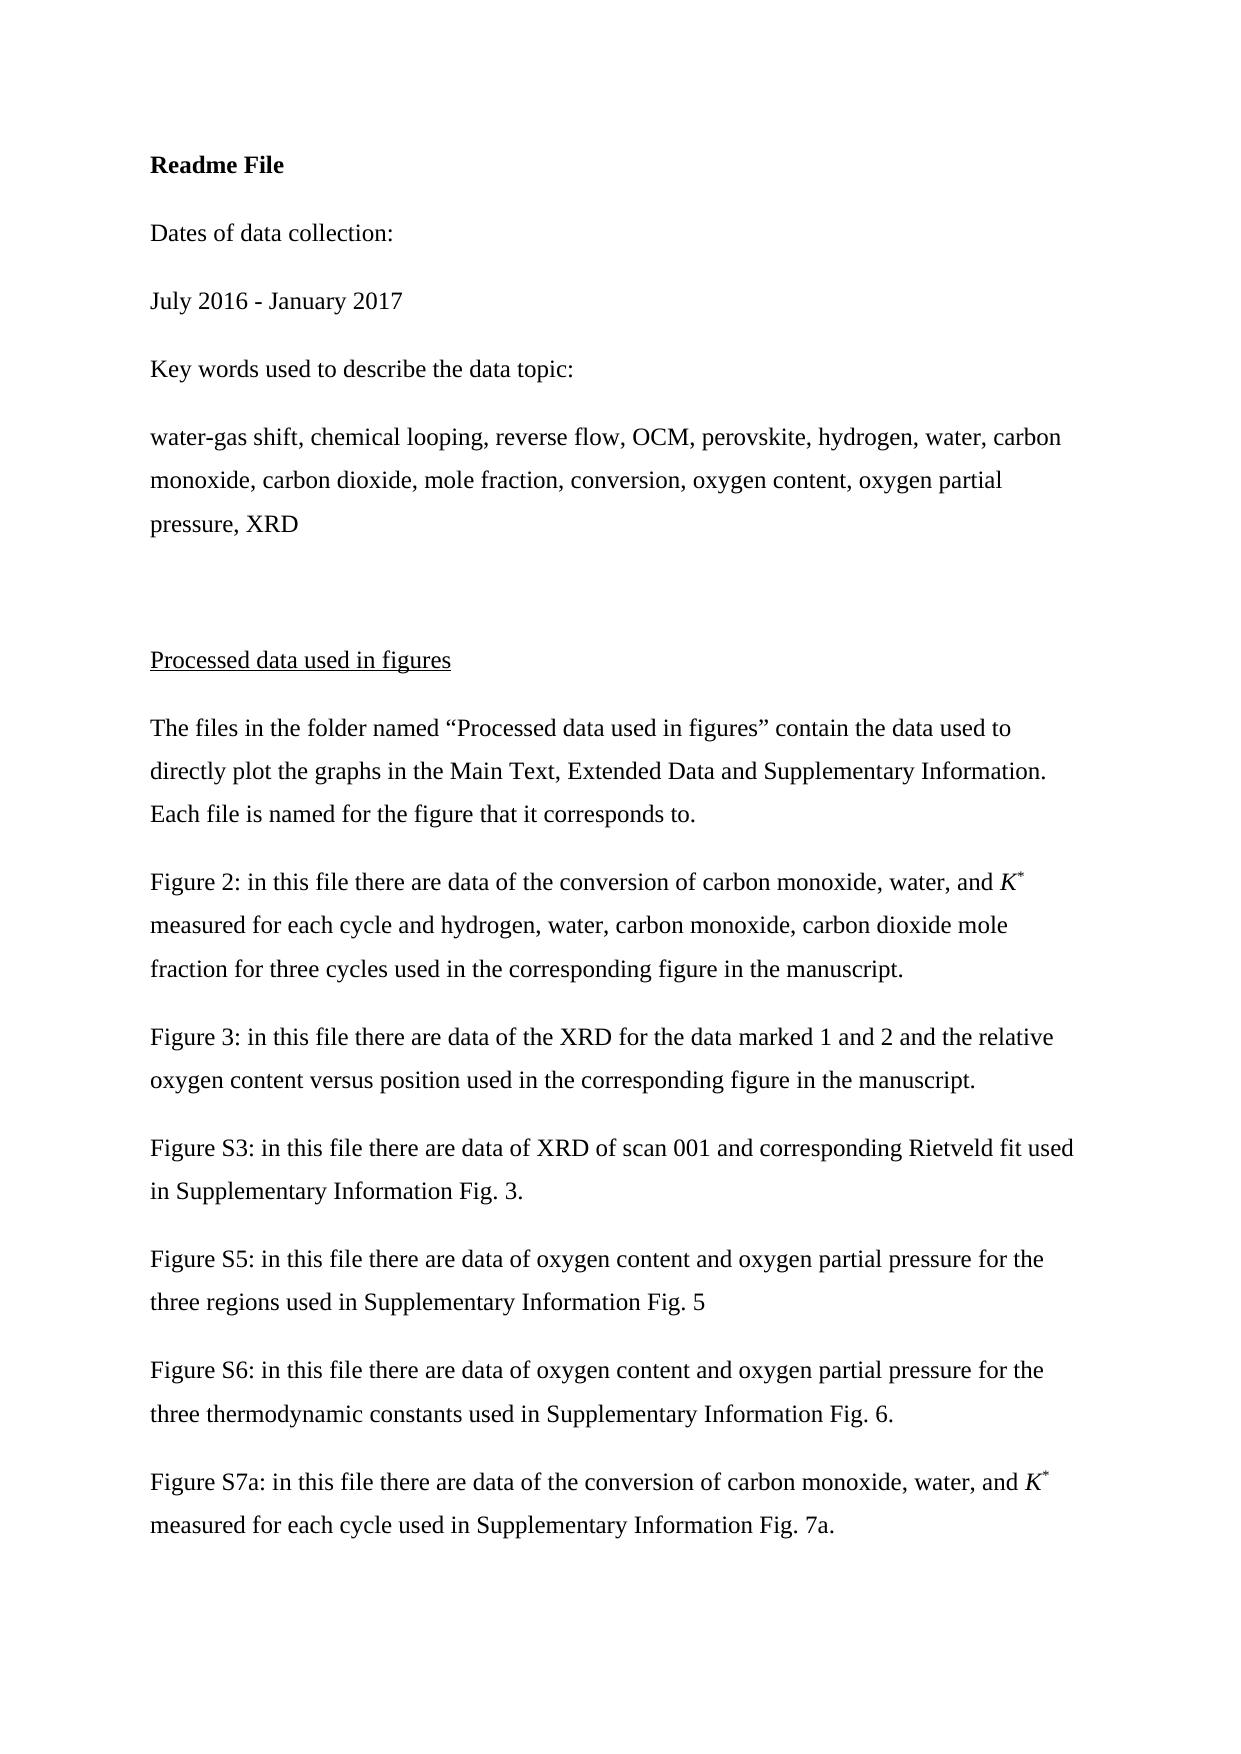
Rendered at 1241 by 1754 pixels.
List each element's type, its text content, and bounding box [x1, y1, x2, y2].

text Readme File [150, 150, 1090, 179]
text Figure 2: in this file there are data of the conversion of carbon monoxide, water, and K* measured for each cycle and hydrogen, water, carbon monoxide, carbon dioxide mole fraction for three cycles used in the corresponding figure in the manuscript. [150, 867, 1090, 982]
text Figure S5: in this file there are data of oxygen content and oxygen partial pressure for the three regions used in Supplementary Information Fig. 5 [150, 1244, 1090, 1316]
text water-gas shift, chemical looping, reverse flow, OCM, perovskite, hydrogen, water, carbon monoxide, carbon dioxide, mole fraction, conversion, oxygen content, oxygen partial pressure, XRD [150, 422, 1090, 537]
text July 2016 - January 2017 [150, 286, 1090, 315]
text Processed data used in figures [150, 645, 1090, 674]
text The files in the folder named “Processed data used in figures” contain the data used to directly plot the graphs in the Main Text, Extended Data and Supplementary Information. Each file is named for the figure that it corresponds to. [150, 713, 1090, 828]
text Figure S7a: in this file there are data of the conversion of carbon monoxide, water, and K* measured for each cycle used in Supplementary Information Fig. 7a. [150, 1467, 1090, 1539]
text Figure S6: in this file there are data of oxygen content and oxygen partial pressure for the three thermodynamic constants used in Supplementary Information Fig. 6. [150, 1356, 1090, 1427]
text Key words used to describe the data topic: [150, 354, 1090, 383]
text Figure 3: in this file there are data of the XRD for the data marked 1 and 2 and the relative oxygen content versus position used in the corresponding figure in the manuscript. [150, 1022, 1090, 1094]
text Figure S3: in this file there are data of XRD of scan 001 and corresponding Rietveld fit used in Supplementary Information Fig. 3. [150, 1133, 1090, 1205]
text Dates of data collection: [150, 218, 1090, 247]
